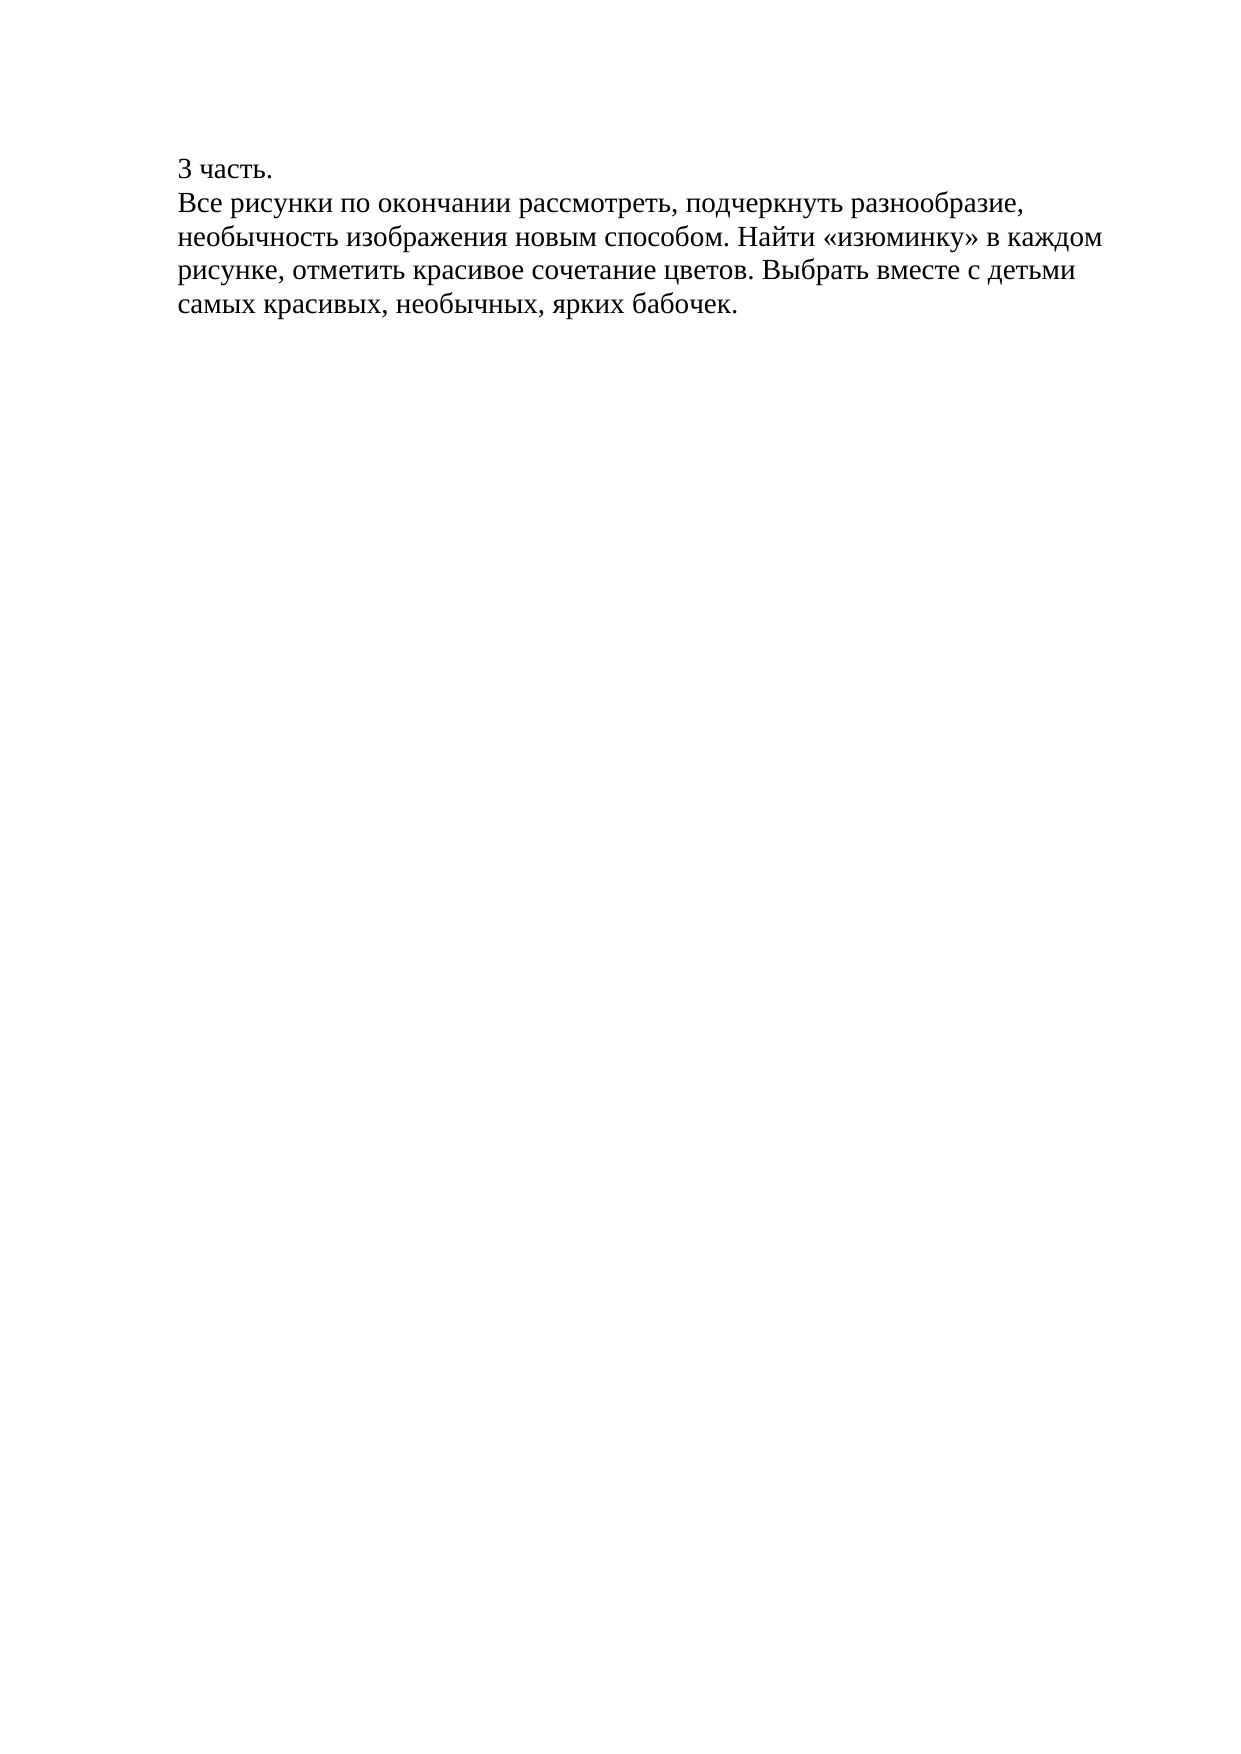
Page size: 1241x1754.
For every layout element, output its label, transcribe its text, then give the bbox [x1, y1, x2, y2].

text 3 часть. [177, 152, 1152, 185]
text Все рисунки по окончании рассмотреть, подчеркнуть разнообразие, необычность изображения новым способом. Найти «изюминку» в каждом рисунке, отметить красивое сочетание цветов. Выбрать вместе с детьми самых красивых, необычных, ярких бабочек. [177, 185, 1152, 319]
